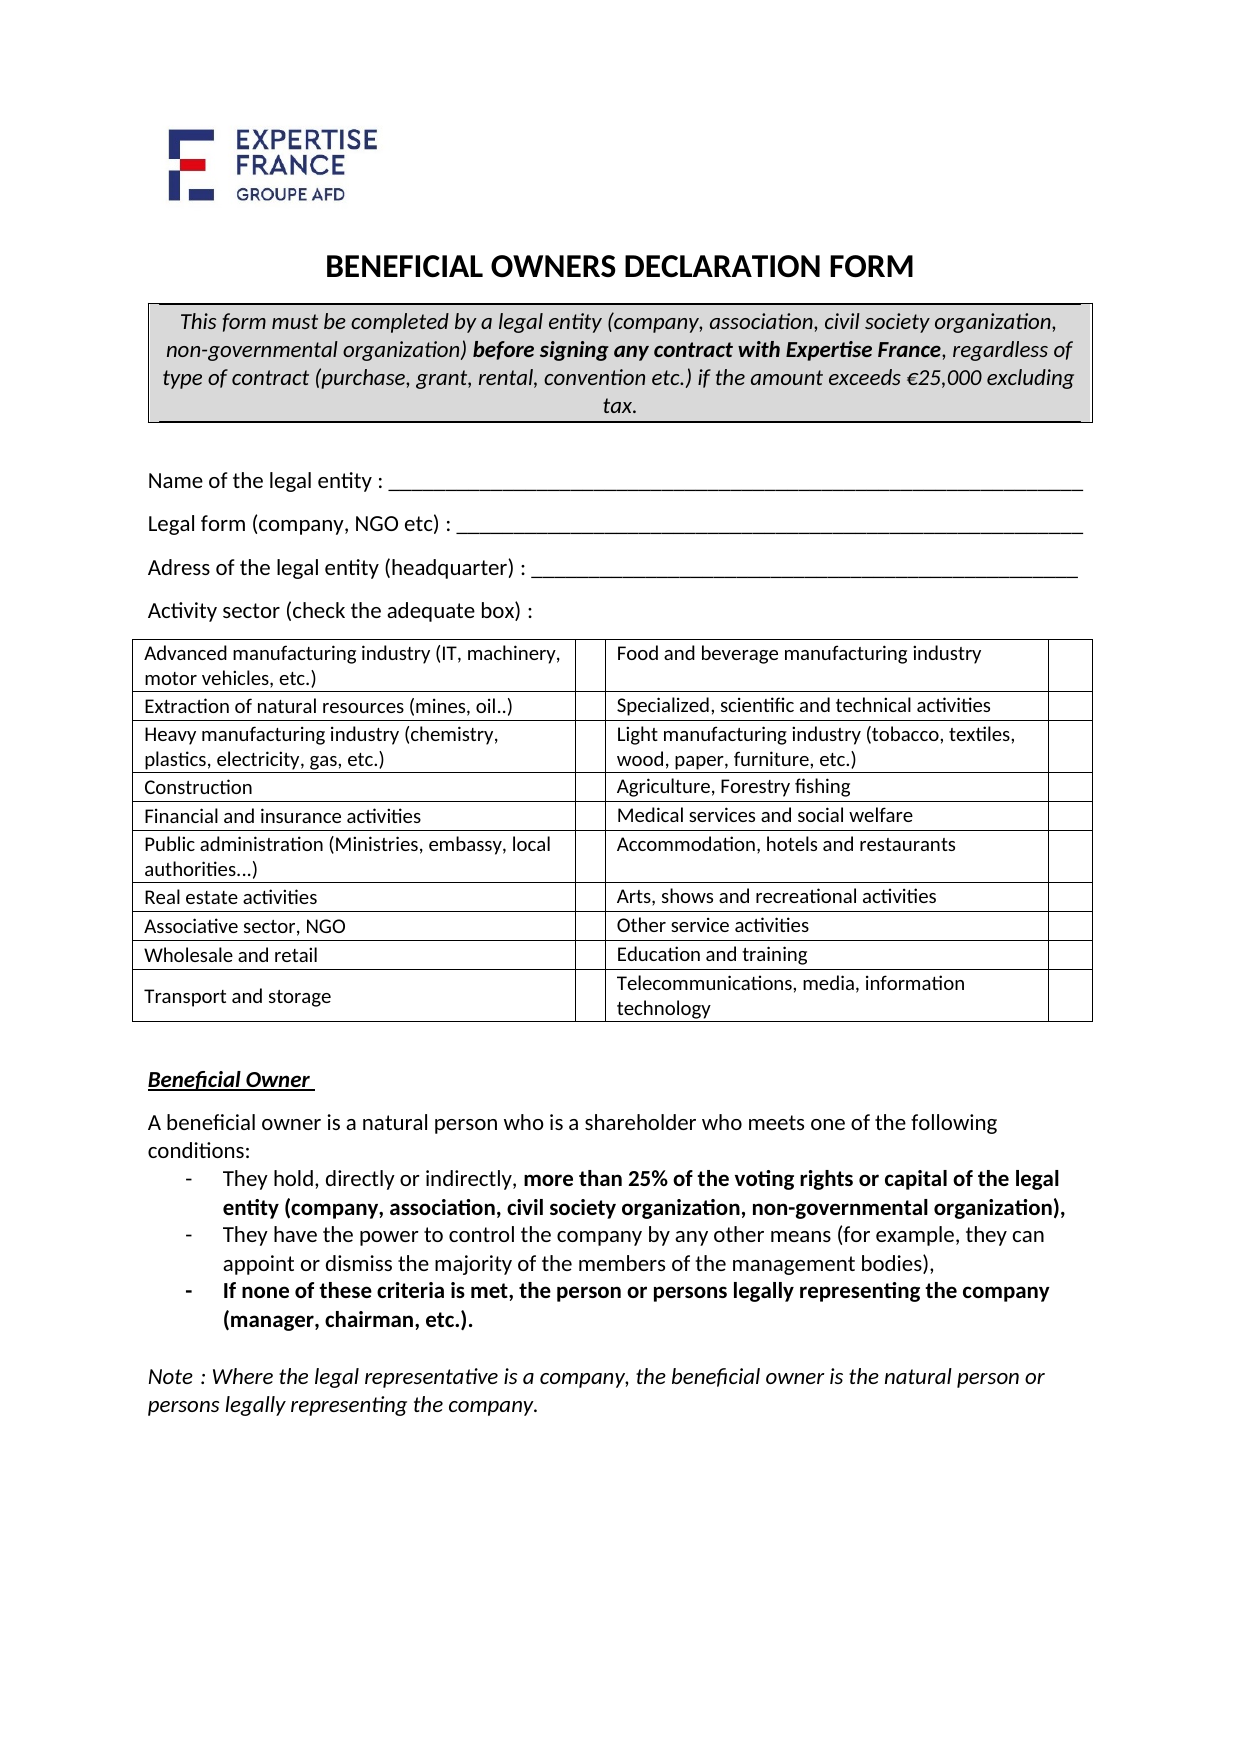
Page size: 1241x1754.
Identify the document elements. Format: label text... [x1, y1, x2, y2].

table_cell [1049, 773, 1092, 801]
table_header Food and beverage manufacturing industry [606, 640, 1048, 691]
table_cell [1049, 692, 1092, 720]
table_cell [1049, 721, 1092, 772]
table_cell Medical services and social welfare [606, 802, 1048, 830]
table_cell Wholesale and retail [133, 941, 575, 969]
table_cell [1049, 912, 1092, 940]
table_cell Light manufacturing industry (tobacco, textiles, wood, paper, furniture, etc.) [606, 721, 1048, 772]
table_cell [576, 692, 605, 720]
table_cell [576, 883, 605, 911]
table_cell Specialized, scientific and technical activities [606, 692, 1048, 720]
table_cell Education and training [606, 941, 1048, 969]
table_cell Public administration (Ministries, embassy, local authorities...) [133, 831, 575, 882]
text A beneficial owner is a natural person who is a shareholder who meets one of the following conditions: [148, 1108, 1093, 1164]
table_cell Construction [133, 773, 575, 801]
table_cell Transport and storage [133, 970, 575, 1021]
text Legal form (company, NGO etc) : _______________________________________________________ [148, 509, 1093, 537]
table_cell Other service activities [606, 912, 1048, 940]
picture [147, 98, 402, 229]
table_cell Arts, shows and recreational activities [606, 883, 1048, 911]
text BENEFICIAL OWNERS DECLARATION FORM [148, 245, 1093, 286]
text Activity sector (check the adequate box) : [148, 596, 1093, 624]
table_cell [576, 721, 605, 772]
table_cell [1049, 941, 1092, 969]
table_cell Associative sector, NGO [133, 912, 575, 940]
table_header [576, 640, 605, 691]
list If none of these criteria is met, the person or persons legally representing the company (manager, chairman, etc.). [185, 1277, 1093, 1333]
table_header Advanced manufacturing industry (IT, machinery, motor vehicles, etc.) [133, 640, 575, 691]
table_cell [1049, 883, 1092, 911]
table_cell [576, 831, 605, 882]
table_cell Heavy manufacturing industry (chemistry, plastics, electricity, gas, etc.) [133, 721, 575, 772]
table_header [1049, 640, 1092, 691]
table_cell [1049, 970, 1092, 1021]
text Beneficial Owner [148, 1065, 1093, 1093]
text Adress of the legal entity (headquarter) : ________________________________________________ [148, 553, 1093, 581]
list They have the power to control the company by any other means (for example, they can appoint or dismiss the majority of the members of the management bodies), [185, 1221, 1093, 1277]
table_cell [1049, 802, 1092, 830]
table_cell [1049, 831, 1092, 882]
table_cell Financial and insurance activities [133, 802, 575, 830]
text Note : Where the legal representative is a company, the beneficial owner is the natural person or persons legally representing the company. [148, 1362, 1093, 1418]
table_cell Agriculture, Forestry fishing [606, 773, 1048, 801]
list They hold, directly or indirectly, more than 25% of the voting rights or capital of the legal entity (company, association, civil society organization, non-governmental organization), [185, 1164, 1093, 1221]
text Name of the legal entity : _____________________________________________________________ [148, 466, 1093, 494]
table_cell [576, 773, 605, 801]
table_cell [576, 941, 605, 969]
table_cell [576, 970, 605, 1021]
table_cell Accommodation, hotels and restaurants [606, 831, 1048, 882]
table_cell [576, 802, 605, 830]
table_cell Extraction of natural resources (mines, oil..) [133, 692, 575, 720]
table_cell Real estate activities [133, 883, 575, 911]
table_cell Telecommunications, media, information technology [606, 970, 1048, 1021]
table_cell [576, 912, 605, 940]
